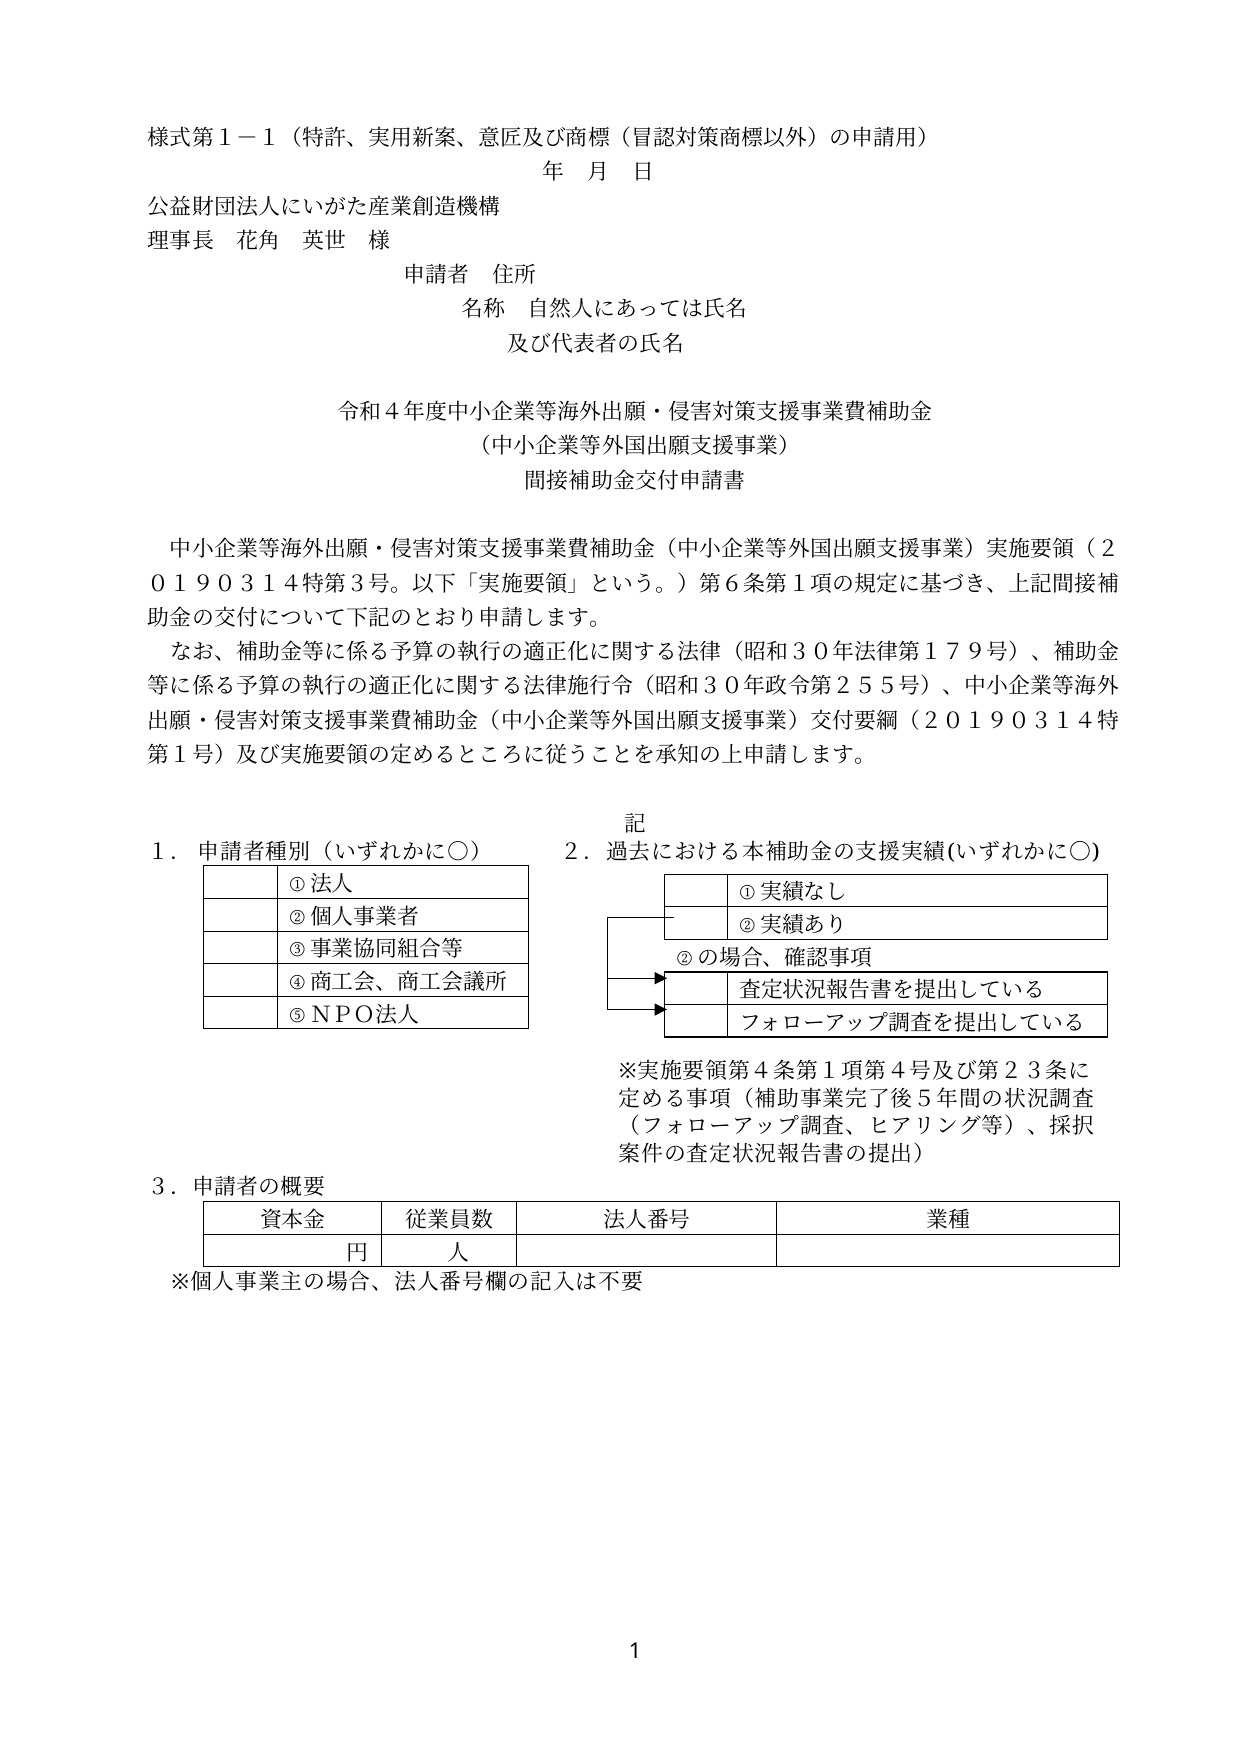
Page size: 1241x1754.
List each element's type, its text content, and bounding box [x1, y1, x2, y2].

text 公益財団法人にいがた産業創造機構 [148, 187, 1122, 221]
table_cell [204, 964, 277, 996]
table_header 従業員数 [382, 1202, 516, 1234]
text 様式第１－１（特許、実用新案、意匠及び商標（冒認対策商標以外）の申請用） [148, 118, 1122, 152]
table_header [204, 866, 277, 898]
text ３．申請者の概要 [148, 1167, 1122, 1201]
table_cell [665, 907, 727, 939]
table_cell 円 [204, 1235, 381, 1266]
list 申請者種別（いずれかに○） ２．過去における本補助金の支援実績(いずれかに〇) [148, 838, 1129, 865]
text 年 月 日 [148, 152, 1122, 187]
text 間接補助金交付申請書 [148, 461, 1122, 495]
text ※実施要領第４条第１項第４号及び第２３条に [148, 1057, 1129, 1084]
table_header ①法人 [278, 866, 528, 898]
text 中小企業等海外出願・侵害対策支援事業費補助金（中小企業等外国出願支援事業）実施要領（２０１９０３１４特第３号。以下「実施要領」という。）第６条第１項の規定に基づき、上記間接補助金の交付について下記のとおり申請します。 [148, 529, 1122, 632]
text なお、補助金等に係る予算の執行の適正化に関する法律（昭和３０年法律第１７９号）、補助金等に係る予算の執行の適正化に関する法律施行令（昭和３０年政令第２５５号）、中小企業等海外出願・侵害対策支援事業費補助金（中小企業等外国出願支援事業）交付要綱（２０１９０３１４特第１号）及び実施要領の定めるところに従うことを承知の上申請します。 [148, 632, 1122, 769]
table_cell ③事業協同組合等 [278, 932, 528, 963]
text ※個人事業主の場合、法人番号欄の記入は不要 [148, 1267, 1129, 1295]
table_header 法人番号 [517, 1202, 776, 1234]
text 名称 自然人にあっては氏名 [148, 289, 1122, 324]
table_header 資本金 [204, 1202, 381, 1234]
table_cell [665, 973, 727, 1004]
table_cell 査定状況報告書を提出している [728, 973, 1107, 1004]
table_cell [204, 899, 277, 931]
table_cell [665, 1005, 727, 1036]
table_cell [777, 1235, 1119, 1266]
table_header 業種 [777, 1202, 1119, 1234]
text 定める事項（補助事業完了後５年間の状況調査 [148, 1084, 1129, 1112]
text 申請者 住所 [148, 255, 1122, 289]
table_cell ⑤ＮＰＯ法人 [278, 997, 528, 1028]
table_cell [517, 1235, 776, 1266]
table_cell ②個人事業者 [278, 899, 528, 931]
text （中小企業等外国出願支援事業） [148, 427, 1122, 461]
text 案件の査定状況報告書の提出） [148, 1139, 1129, 1167]
text （フォローアップ調査、ヒアリング等）、採択 [148, 1112, 1129, 1139]
text 令和４年度中小企業等海外出願・侵害対策支援事業費補助金 [148, 392, 1122, 427]
table_header ①実績なし [728, 875, 1107, 906]
table_header [665, 875, 727, 906]
table_cell [204, 997, 277, 1028]
table_cell ④商工会、商工会議所 [278, 964, 528, 996]
table_cell フォローアップ調査を提出している [728, 1005, 1107, 1036]
table_cell [204, 932, 277, 963]
text 記 [148, 803, 1122, 838]
table_cell ②の場合、確認事項 [665, 940, 1107, 971]
table_cell ②実績あり [728, 907, 1107, 939]
text 及び代表者の氏名 [148, 324, 1122, 358]
text 理事長 花角 英世 様 [148, 221, 1122, 255]
table_cell 人 [382, 1235, 516, 1266]
